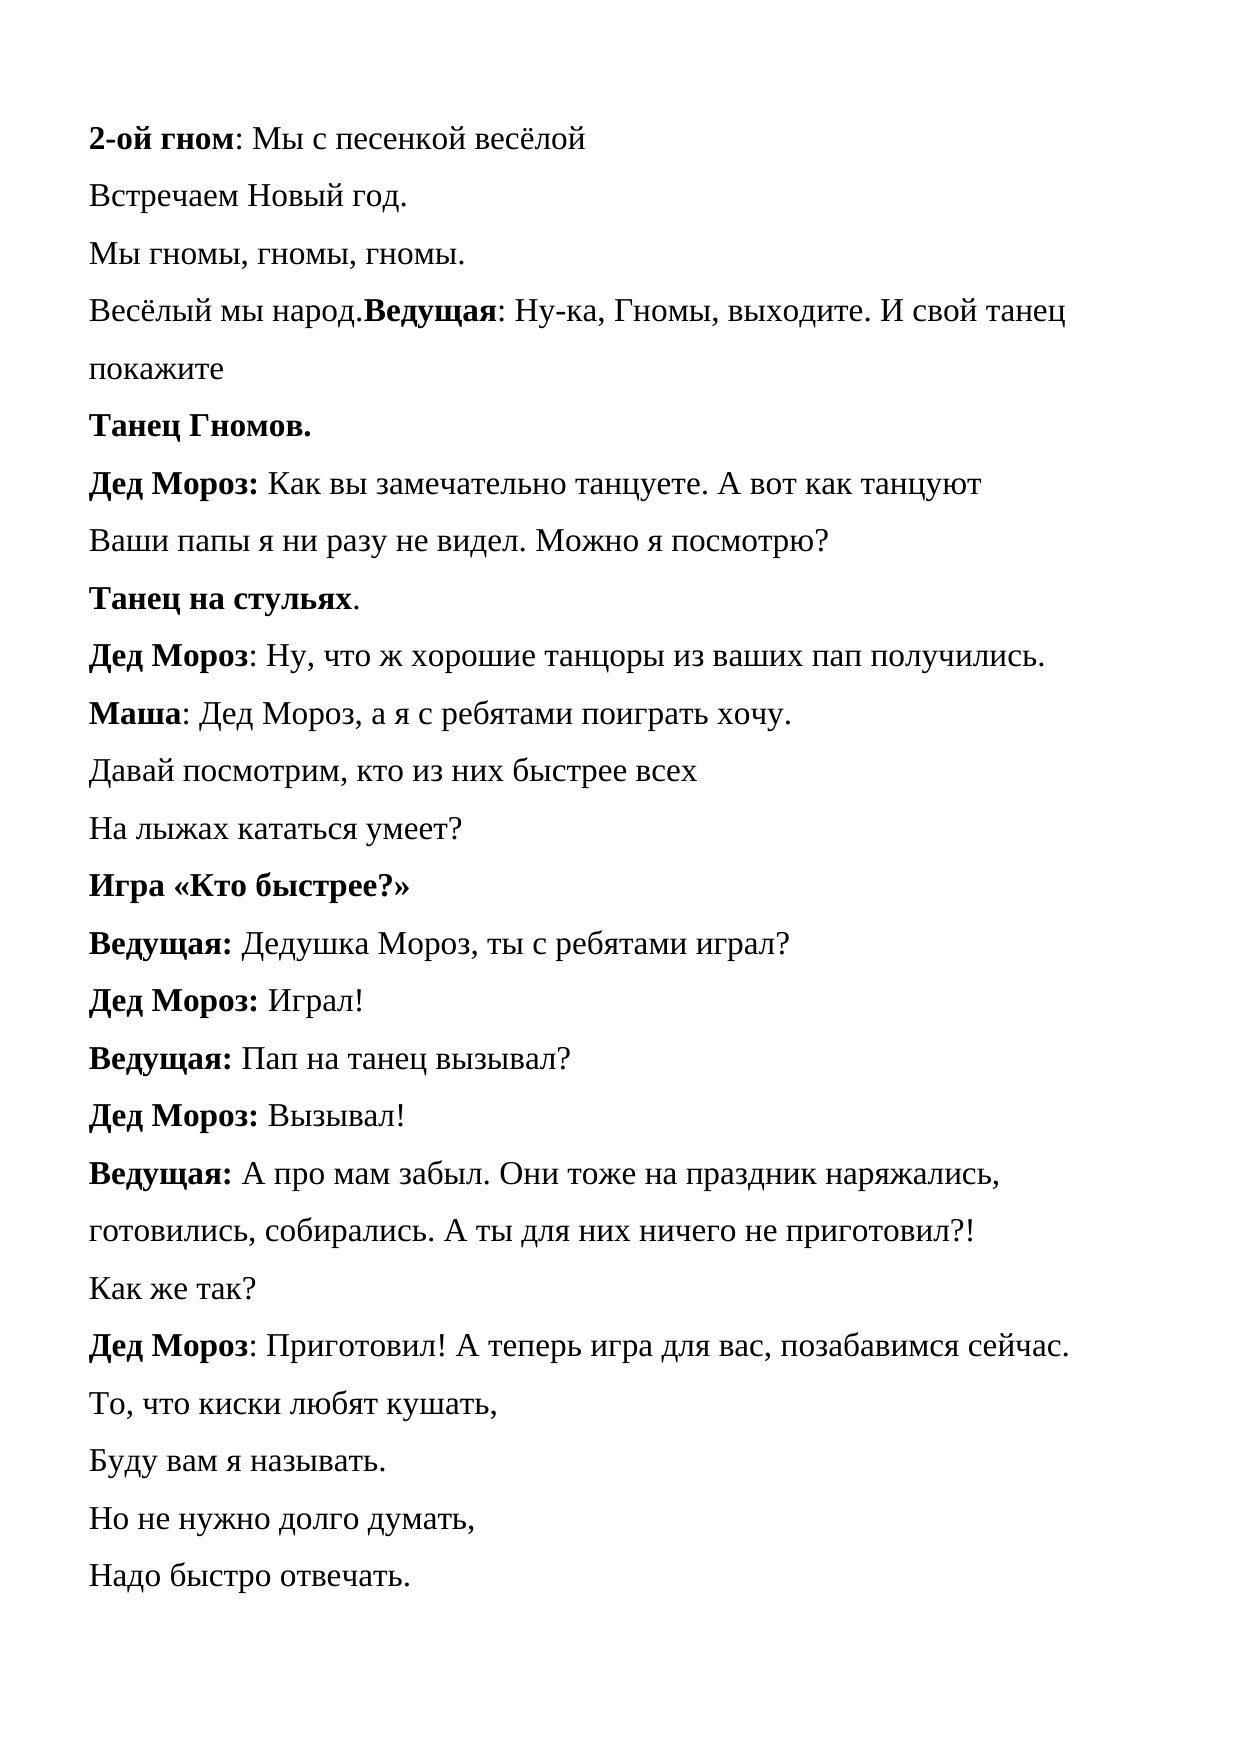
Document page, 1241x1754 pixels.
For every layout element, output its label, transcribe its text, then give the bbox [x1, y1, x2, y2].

text готовились, собирались. А ты для них ничего не приготовил?! [88, 1211, 1152, 1249]
text Ведущая: Дедушка Мороз, ты с ребятами играл? [88, 923, 1152, 961]
text Давай посмотрим, кто из них быстрее всех [88, 751, 1152, 789]
text Буду вам я называть. [88, 1441, 1152, 1479]
text Дед Мороз: Играл! [88, 981, 1152, 1019]
text То, что киски любят кушать, [88, 1383, 1152, 1421]
text Ваши папы я ни разу не видел. Можно я посмотрю? [88, 521, 1152, 559]
text Маша: Дед Мороз, а я с ребятами поиграть хочу. [88, 693, 1152, 731]
text Дед Мороз: Ну, что ж хорошие танцоры из ваших пап получились. [88, 636, 1152, 674]
text Дед Мороз: Как вы замечательно танцуете. А вот как танцуют [88, 463, 1152, 501]
text Игра «Кто быстрее?» [88, 866, 1152, 904]
text Мы гномы, гномы, гномы. [88, 233, 1152, 271]
text Ведущая: А про мам забыл. Они тоже на праздник наряжались, [88, 1153, 1152, 1191]
text Как же так? [88, 1268, 1152, 1306]
text Танец Гномов. [88, 406, 1152, 444]
text Но не нужно долго думать, [88, 1498, 1152, 1536]
text Дед Мороз: Вызывал! [88, 1096, 1152, 1134]
text 2-ой гном: Мы с песенкой весёлой [88, 118, 1152, 156]
text Ведущая: Пап на танец вызывал? [88, 1038, 1152, 1076]
text Весёлый мы народ.Ведущая: Ну-ка, Гномы, выходите. И свой танец покажите [88, 291, 1152, 386]
text Танец на стульях. [88, 578, 1152, 616]
text Надо быстро отвечать. [88, 1556, 1152, 1594]
text На лыжах кататься умеет? [88, 808, 1152, 846]
text Дед Мороз: Приготовил! А теперь игра для вас, позабавимся сейчас. [88, 1326, 1152, 1364]
text Встречаем Новый год. [88, 176, 1152, 214]
